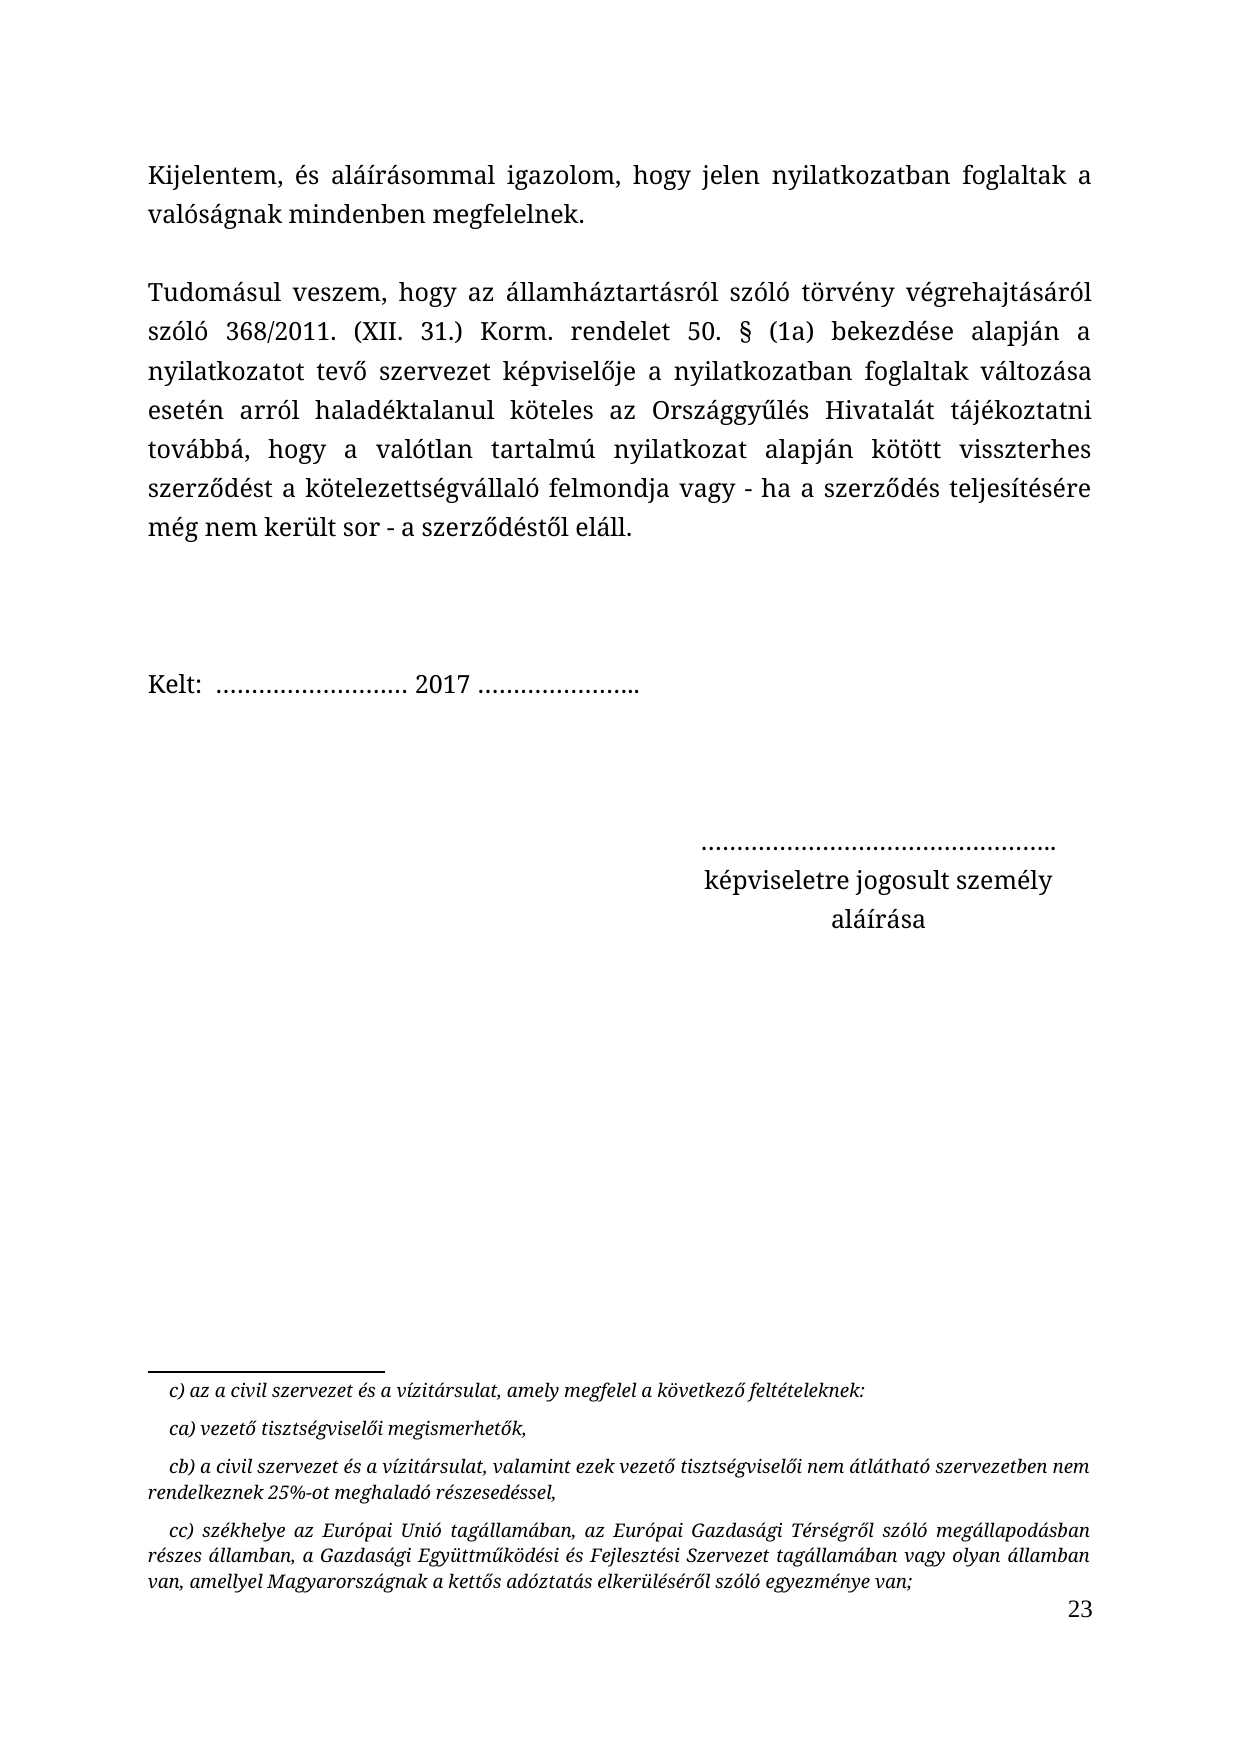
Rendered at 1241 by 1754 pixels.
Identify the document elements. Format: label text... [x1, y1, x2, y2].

text Tudomásul veszem, hogy az államháztartásról szóló törvény végrehajtásáról szóló 368/2011. (XII. 31.) Korm. rendelet 50. § (1a) bekezdése alapján a nyilatkozatot tevő szervezet képviselője a nyilatkozatban foglaltak változása esetén arról haladéktalanul köteles az Országgyűlés Hivatalát tájékoztatni továbbá, hogy a valótlan tartalmú nyilatkozat alapján kötött visszterhes szerződést a kötelezettségvállaló felmondja vagy - ha a szerződés teljesítésére még nem került sor - a szerződéstől eláll. [148, 275, 1093, 544]
text Kelt: ……………………… 2017 ………………….. [148, 666, 1093, 701]
text képviseletre jogosult személy aláírása [664, 862, 1093, 936]
text ………………………………………….. [664, 823, 1093, 857]
text Kijelentem, és aláírásommal igazolom, hogy jelen nyilatkozatban foglaltak a valóságnak mindenben megfelelnek. [148, 157, 1093, 231]
